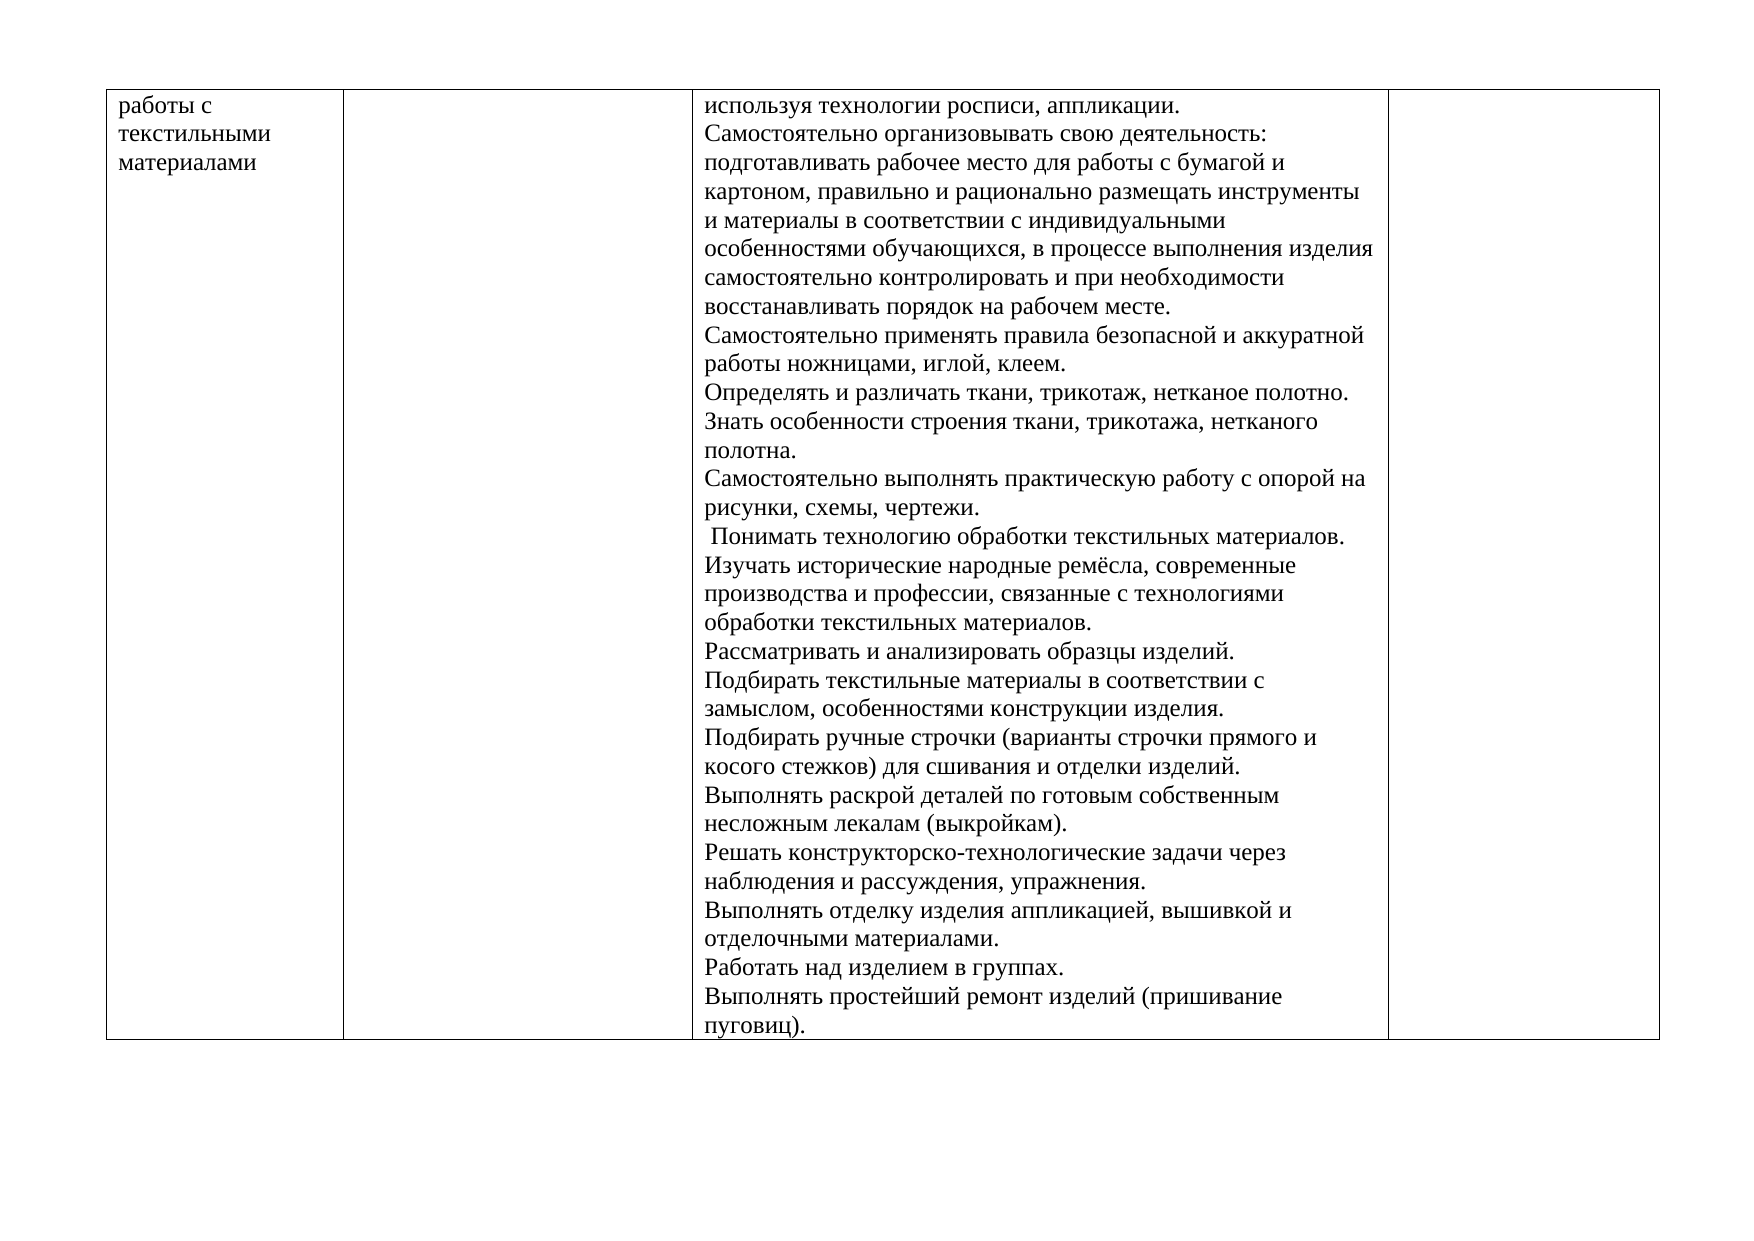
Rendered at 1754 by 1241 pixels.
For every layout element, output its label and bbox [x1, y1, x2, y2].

table_cell [693, 90, 1388, 1038]
table_cell [1389, 90, 1659, 1038]
table_cell [344, 90, 692, 1038]
table_cell [107, 90, 343, 1038]
